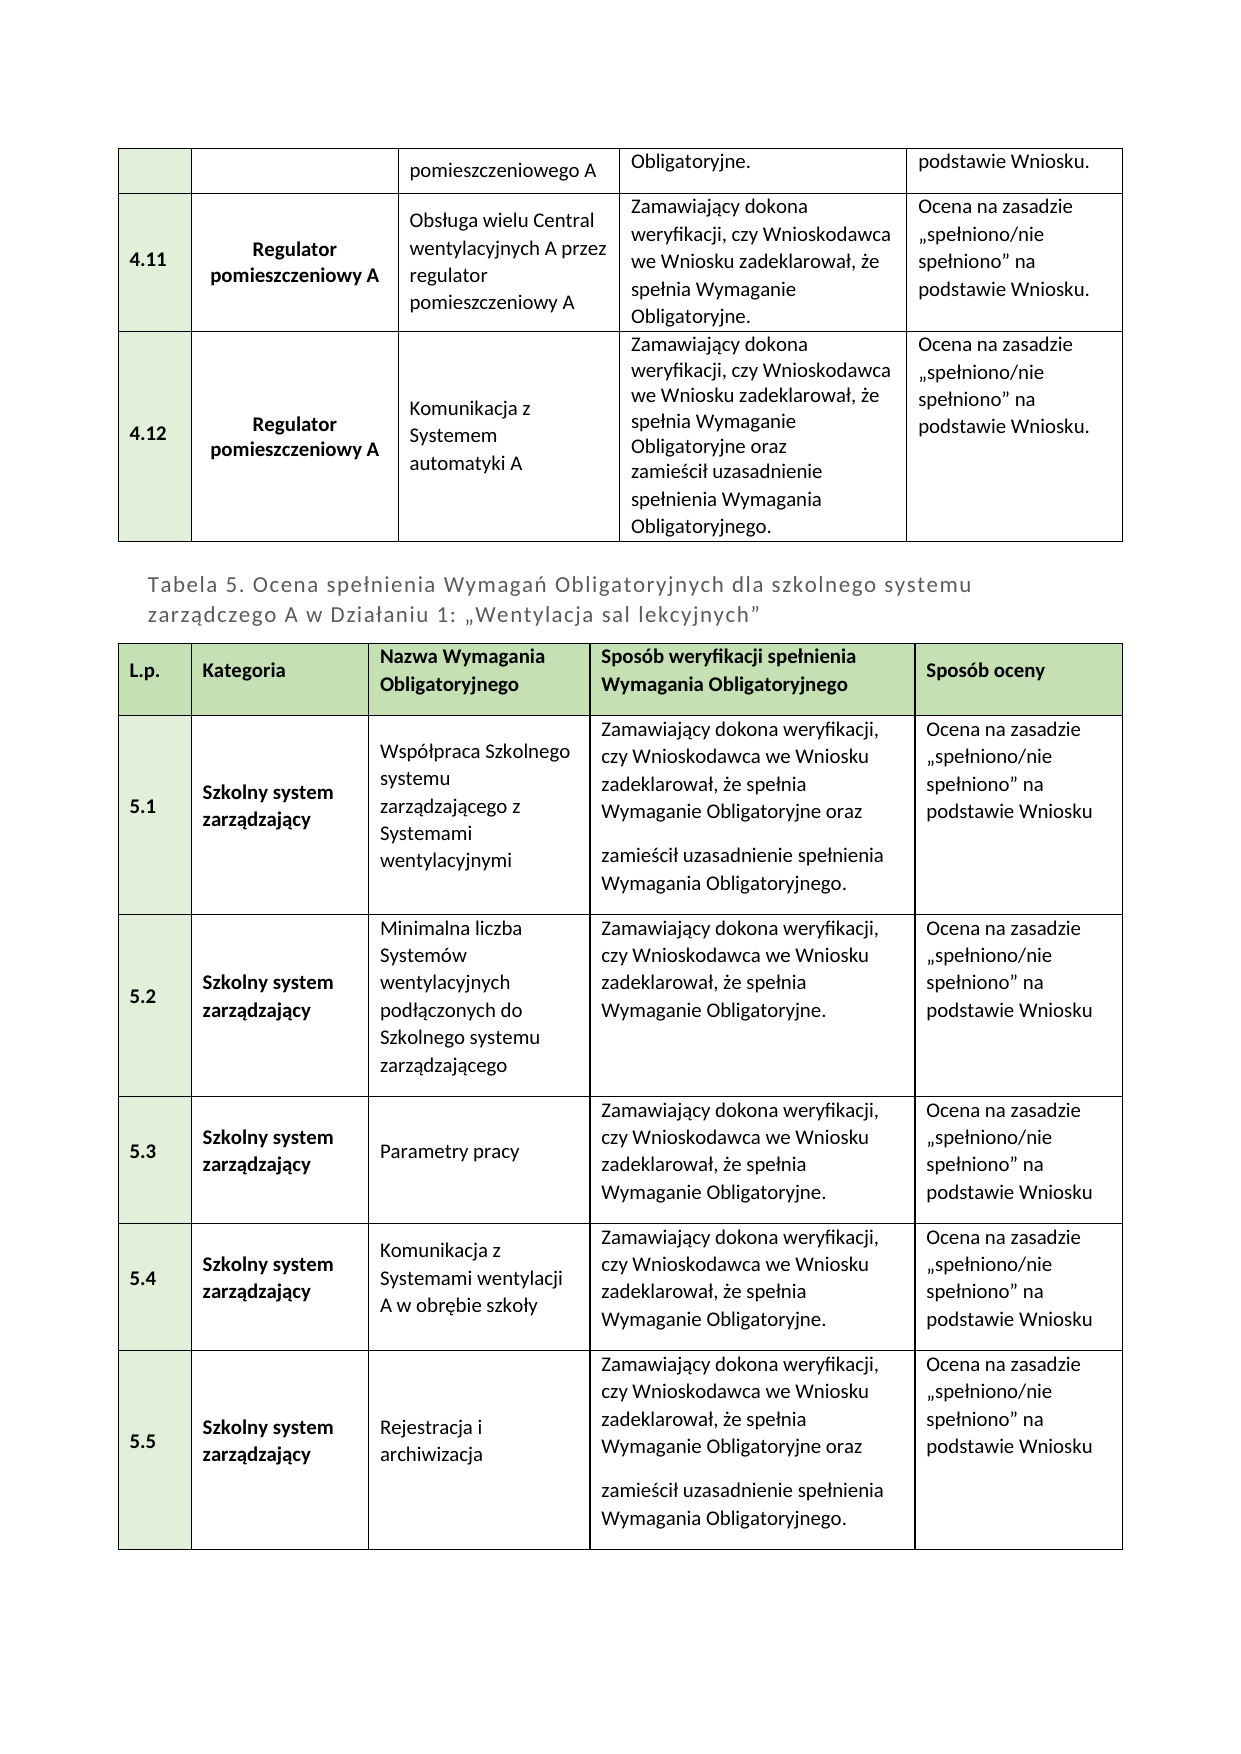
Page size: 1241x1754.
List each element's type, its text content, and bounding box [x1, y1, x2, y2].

table_header Nazwa Wymagania Obligatoryjnego [369, 644, 589, 715]
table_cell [620, 149, 906, 193]
table_cell 5.4 [119, 1224, 191, 1350]
table_cell Komunikacja z Systemem automatyki A [399, 332, 619, 541]
table_cell 5.5 [119, 1351, 191, 1549]
table_cell Szkolny system zarządzający [192, 1097, 368, 1223]
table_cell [916, 1351, 1122, 1549]
table_cell Regulator pomieszczeniowy A [192, 332, 398, 541]
table_cell Ocena na zasadzie „spełniono/nie spełniono” na podstawie Wniosku. [907, 332, 1122, 541]
table_cell Zamawiający dokona weryfikacji, czy Wnioskodawca we Wniosku zadeklarował, że spełnia Wymaganie Obligatoryjne. [591, 915, 914, 1096]
table_cell Rejestracja i archiwizacja [369, 1351, 589, 1549]
table_cell Współpraca Szkolnego systemu zarządzającego z Systemami wentylacyjnymi [369, 716, 589, 914]
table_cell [591, 1351, 914, 1549]
table_header Kategoria [192, 644, 368, 715]
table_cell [399, 149, 619, 193]
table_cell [192, 149, 398, 193]
table_cell 4.10 [119, 149, 191, 193]
table_cell Ocena na zasadzie „spełniono/nie spełniono” na podstawie Wniosku [916, 1097, 1122, 1223]
table_cell Minimalna liczba Systemów wentylacyjnych podłączonych do Szkolnego systemu zarządzającego [369, 915, 589, 1096]
table_cell Ocena na zasadzie „spełniono/nie spełniono” na podstawie Wniosku [916, 716, 1122, 914]
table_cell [907, 149, 1122, 193]
table_header Sposób oceny [916, 644, 1122, 715]
table_cell Komunikacja z Systemami wentylacji A w obrębie szkoły [369, 1224, 589, 1350]
table_cell Regulator pomieszczeniowy A [192, 194, 398, 331]
table_header L.p. [119, 644, 191, 715]
table_cell Zamawiający dokona weryfikacji, czy Wnioskodawca we Wniosku zadeklarował, że spełnia Wymaganie Obligatoryjne. [620, 194, 906, 331]
table_cell Obsługa wielu Central wentylacyjnych A przez regulator pomieszczeniowy A [399, 194, 619, 331]
table_cell Ocena na zasadzie „spełniono/nie spełniono” na podstawie Wniosku [916, 915, 1122, 1096]
table_cell 4.12 [119, 332, 191, 541]
table_cell Szkolny system zarządzający [192, 716, 368, 914]
table_cell Parametry pracy [369, 1097, 589, 1223]
text Tabela 5. Ocena spełnienia Wymagań Obligatoryjnych dla szkolnego systemu zarządczego A w Działaniu 1: „Wentylacja sal lekcyjnych” [148, 570, 1093, 628]
table_cell Zamawiający dokona weryfikacji, czy Wnioskodawca we Wniosku zadeklarował, że spełnia Wymaganie Obligatoryjne. [591, 1224, 914, 1350]
table_cell Zamawiający dokona weryfikacji, czy Wnioskodawca we Wniosku zadeklarował, że spełnia Wymaganie Obligatoryjne. [591, 1097, 914, 1223]
table_cell Szkolny system zarządzający [192, 1224, 368, 1350]
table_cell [192, 1351, 368, 1549]
table_cell Ocena na zasadzie „spełniono/nie spełniono” na podstawie Wniosku [916, 1224, 1122, 1350]
table_cell Ocena na zasadzie „spełniono/nie spełniono” na podstawie Wniosku. [907, 194, 1122, 331]
table_cell Szkolny system zarządzający [192, 915, 368, 1096]
table_cell 5.1 [119, 716, 191, 914]
table_cell 5.3 [119, 1097, 191, 1223]
table_header Sposób weryfikacji spełnienia Wymagania Obligatoryjnego [591, 644, 914, 715]
table_cell 5.2 [119, 915, 191, 1096]
table_cell 4.11 [119, 194, 191, 331]
